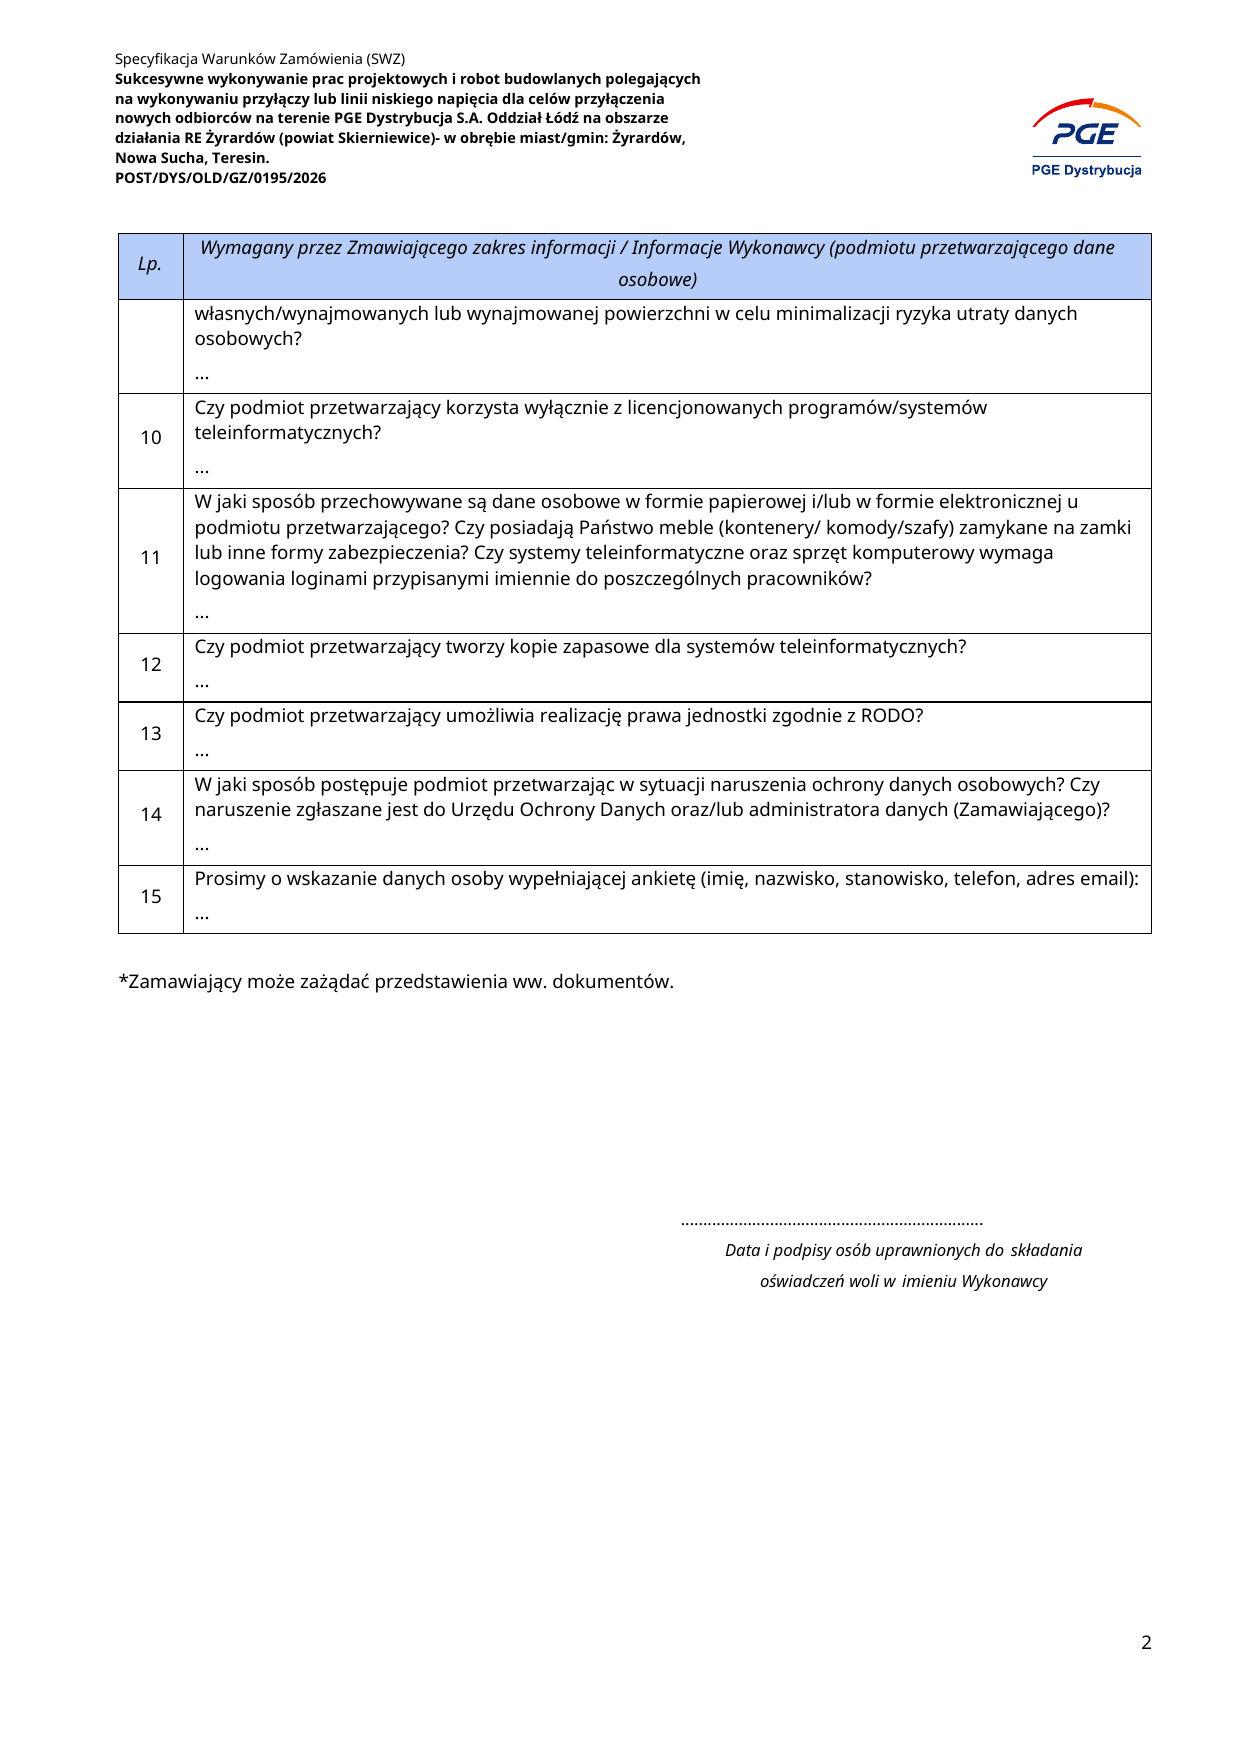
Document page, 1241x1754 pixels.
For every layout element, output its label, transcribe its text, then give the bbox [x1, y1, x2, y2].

table_header Lp. [119, 234, 183, 299]
text Data i podpisy osób uprawnionych do składania [664, 1238, 1144, 1261]
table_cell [184, 300, 1151, 393]
table_cell 14 [119, 771, 183, 864]
table_cell 11 [119, 489, 183, 633]
table_cell W jaki sposób postępuje podmiot przetwarzając w sytuacji naruszenia ochrony danych osobowych? Czy naruszenie zgłaszane jest do Urzędu Ochrony Danych oraz/lub administratora danych (Zamawiającego)? ... [184, 771, 1151, 864]
table_cell 15 [119, 866, 183, 933]
table_cell Czy podmiot przetwarzający korzysta wyłącznie z licencjonowanych programów/systemów teleinformatycznych? ... [184, 394, 1151, 487]
text .................................................................... [607, 1205, 1152, 1230]
table_cell W jaki sposób przechowywane są dane osobowe w formie papierowej i/lub w formie elektronicznej u podmiotu przetwarzającego? Czy posiadają Państwo meble (kontenery/ komody/szafy) zamykane na zamki lub inne formy zabezpieczenia? Czy systemy teleinformatyczne oraz sprzęt komputerowy wymaga logowania loginami przypisanymi imiennie do poszczególnych pracowników? ... [184, 489, 1151, 633]
text oświadczeń woli w imieniu Wykonawcy [664, 1269, 1144, 1292]
table_cell Czy podmiot przetwarzający umożliwia realizację prawa jednostki zgodnie z RODO? ... [184, 703, 1151, 770]
table_cell 9 [119, 300, 183, 393]
table_cell 12 [119, 634, 183, 701]
table_cell Czy podmiot przetwarzający tworzy kopie zapasowe dla systemów teleinformatycznych? ... [184, 634, 1151, 701]
table_cell 13 [119, 703, 183, 770]
table_cell 10 [119, 394, 183, 487]
table_header Wymagany przez Zmawiającego zakres informacji / Informacje Wykonawcy (podmiotu przetwarzającego dane osobowe) [184, 234, 1151, 299]
text *Zamawiający może zażądać przedstawienia ww. dokumentów. [118, 968, 1152, 994]
table_cell Prosimy o wskazanie danych osoby wypełniającej ankietę (imię, nazwisko, stanowisko, telefon, adres email): ... [184, 866, 1151, 933]
